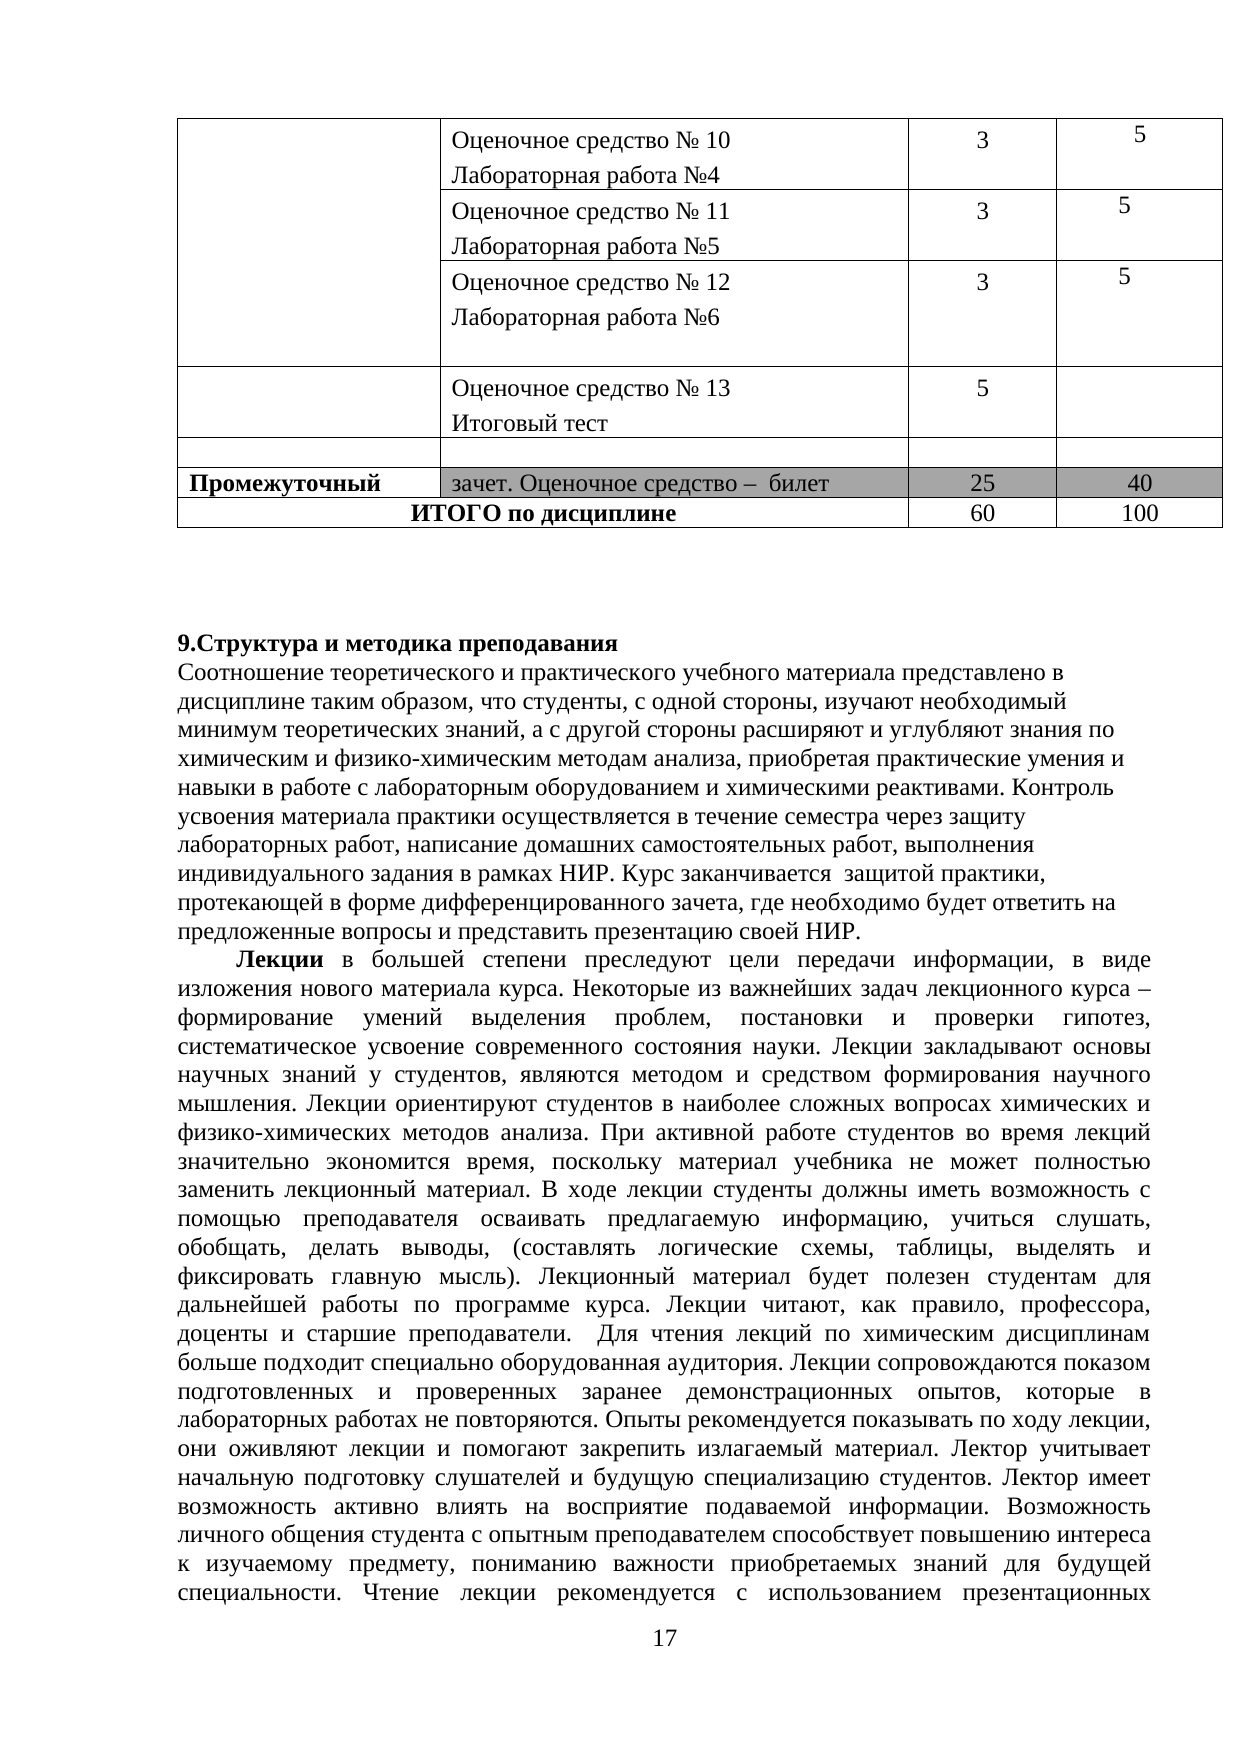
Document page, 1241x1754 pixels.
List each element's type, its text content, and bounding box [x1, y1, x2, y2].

table_cell Оценочное средство № 13 Итоговый тест [441, 367, 908, 437]
table_cell [1057, 438, 1222, 467]
table_cell [909, 438, 1056, 467]
table_cell 3 [909, 190, 1056, 260]
table_cell 5 [1057, 261, 1222, 366]
table_cell 5 [909, 367, 1056, 437]
table_cell [178, 438, 440, 467]
table_cell Оценочное средство № 10 Лабораторная работа №4 [441, 119, 908, 189]
table_cell 3 [909, 261, 1056, 366]
table_cell 100 [1057, 498, 1222, 527]
table_cell ИТОГО по дисциплине [178, 498, 908, 527]
table_cell Оценочное средство № 12 Лабораторная работа №6 [441, 261, 908, 366]
table_cell 25 [909, 468, 1056, 497]
text Соотношение теоретического и практического учебного материала представлено в дисциплине таким образом, что студенты, с одной стороны, изучают необходимый минимум теоретических знаний, а с другой стороны расширяют и углубляют знания по химическим и физико-химическим методам анализа, приобретая практические умения и навыки в работе с лабораторным оборудованием и химическими реактивами. Контроль усвоения материала практики осуществляется в течение семестра через защиту лабораторных работ, написание домашних самостоятельных работ, выполнения индивидуального задания в рамках НИР. Курс заканчивается защитой практики, протекающей в форме дифференцированного зачета, где необходимо будет ответить на предложенные вопросы и представить презентацию своей НИР. [177, 657, 1152, 944]
table_cell [441, 438, 908, 467]
table_cell [1057, 367, 1222, 437]
table_cell 5 [1057, 119, 1222, 189]
table_cell 5 [1057, 190, 1222, 260]
table_cell [178, 367, 440, 437]
text 9.Структура и методика преподавания [177, 628, 1152, 657]
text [177, 944, 1152, 1606]
table_cell 40 [1057, 468, 1222, 497]
table_cell Оценочное средство № 11 Лабораторная работа №5 [441, 190, 908, 260]
table_cell 3 [909, 119, 1056, 189]
table_cell 60 [909, 498, 1056, 527]
table_cell зачет. Оценочное средство – билет [441, 468, 908, 497]
table_cell Промежуточный [178, 468, 440, 497]
